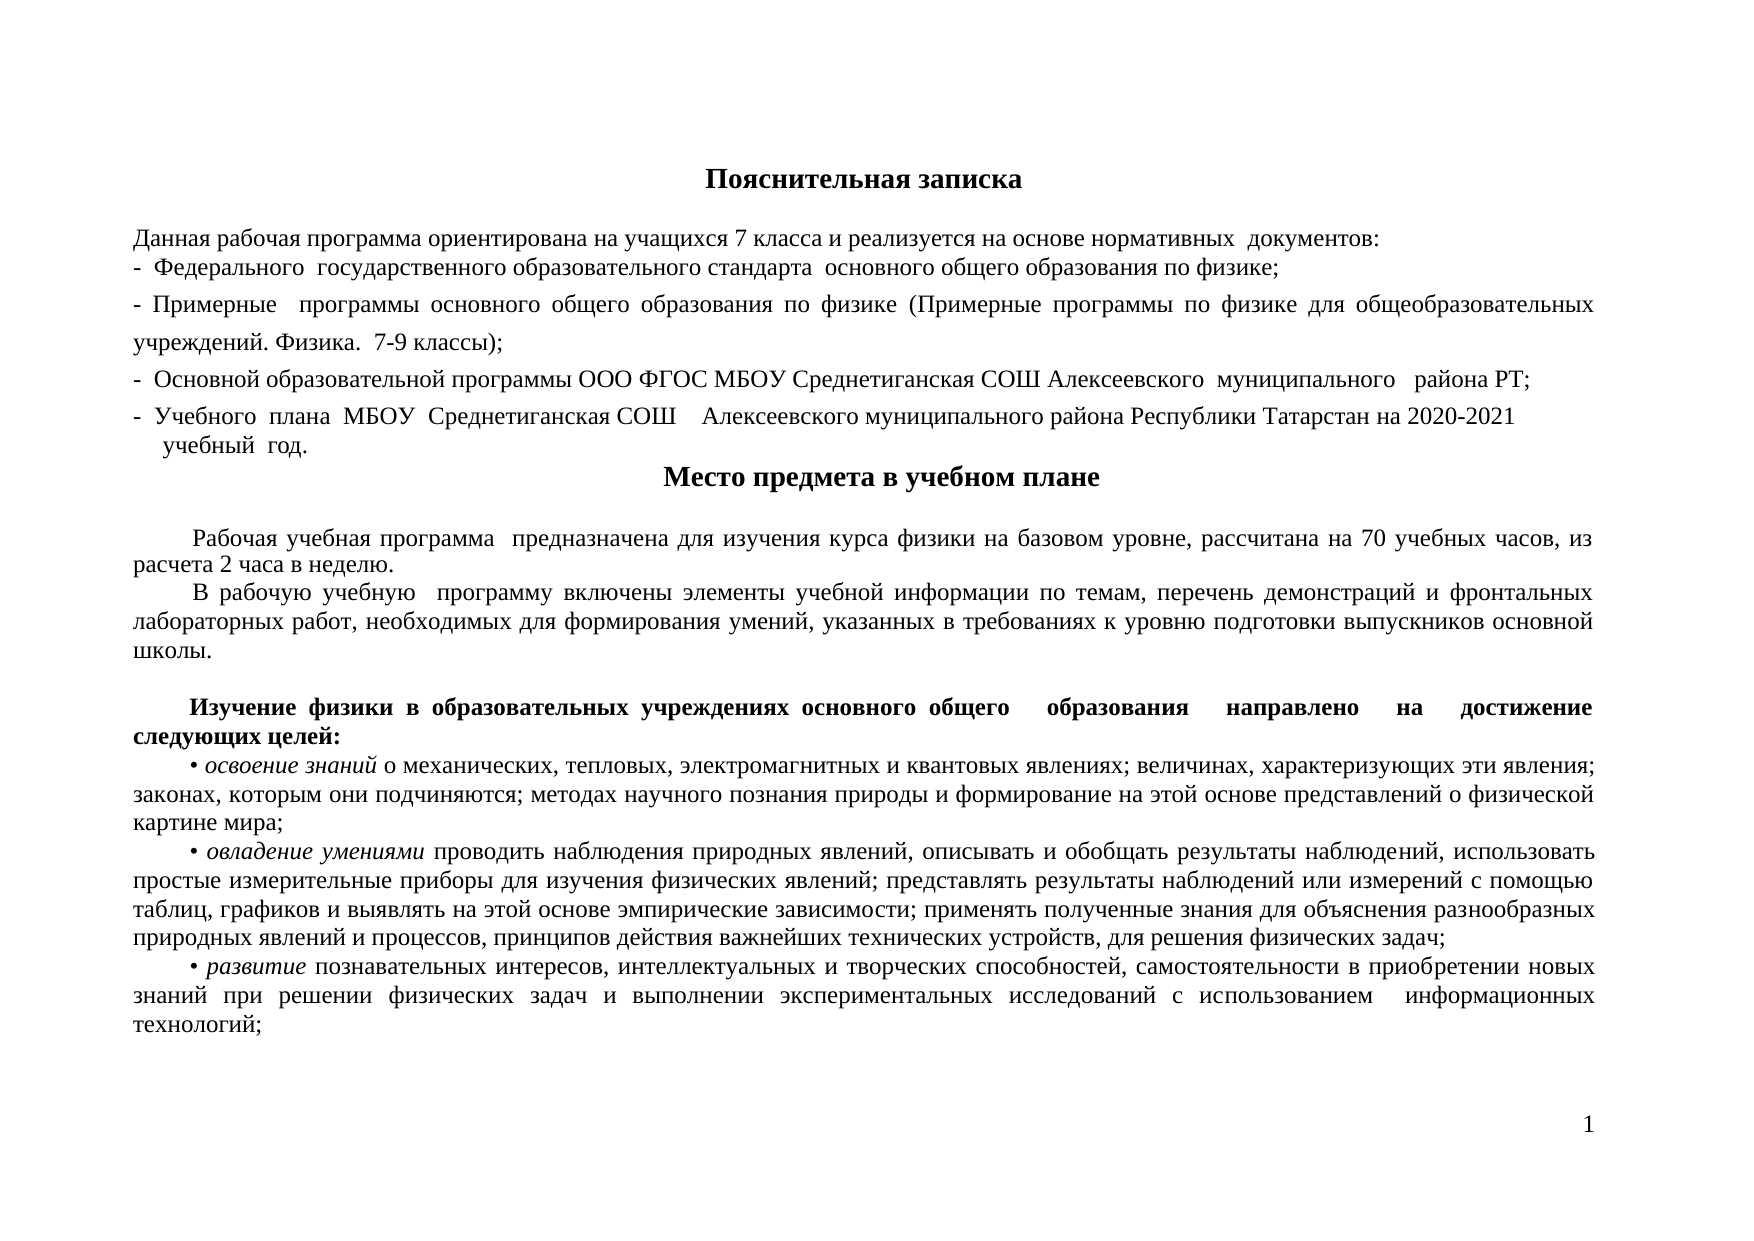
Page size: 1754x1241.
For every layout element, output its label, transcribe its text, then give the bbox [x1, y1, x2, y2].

text - Учебного плана МБОУ Среднетиганская СОШ Алексеевского муниципального района Республики Татарстан на 2020-2021 учебный год. [133, 401, 1595, 459]
text Пояснительная записка [133, 161, 1595, 194]
text - Основной образовательной программы ООО ФГОС МБОУ Среднетиганская СОШ Алексеевского муниципального района РТ; [133, 364, 1595, 393]
text - Федерального государственного образовательного стандарта основного общего образования по физике; [133, 252, 1595, 281]
text Изучение физики в образовательных учреждениях основного общего образования направлено на достижение следующих целей: [133, 692, 1595, 750]
text • освоение знаний о механических, тепловых, электромагнитных и квантовых явлениях; величинах, характеризующих эти явления; законах, которым они подчиняются; методах научного познания природы и формирование на этой основе представлений о физической картине мира; [133, 750, 1595, 836]
text Место предмета в учебном плане [133, 459, 1595, 492]
text Данная рабочая программа ориентирована на учащихся 7 класса и реализуется на основе нормативных документов: [133, 223, 1595, 252]
text • овладение умениями проводить наблюдения природных явлений, описывать и обобщать результаты наблюдений, использовать простые измерительные приборы для изучения физических явлений; представлять результаты наблюдений или измерений с помощью таблиц, графиков и выявлять на этой основе эмпирические зависимости; применять полученные знания для объяснения разнообразных природных явлений и процессов, принципов действия важнейших технических устройств, для решения физических задач; [133, 836, 1595, 951]
text Рабочая учебная программа предназначена для изучения курса физики на базовом уровне, рассчитана на 70 учебных часов, из расчета 2 часа в неделю. [133, 526, 1595, 577]
text В рабочую учебную программу включены элементы учебной информации по темам, перечень демонстраций и фронтальных лабораторных работ, необходимых для формирования умений, указанных в требованиях к уровню подготовки выпускников основной школы. [133, 577, 1595, 664]
text - Примерные программы основного общего образования по физике (Примерные программы по физике для общеобразовательных учреждений. Физика. 7-9 классы); [133, 289, 1595, 355]
text • развитие познавательных интересов, интеллектуальных и творческих способностей, самостоятельности в приобретении новых знаний при решении физических задач и выполнении экспериментальных исследований с использованием информационных технологий; [133, 951, 1595, 1037]
